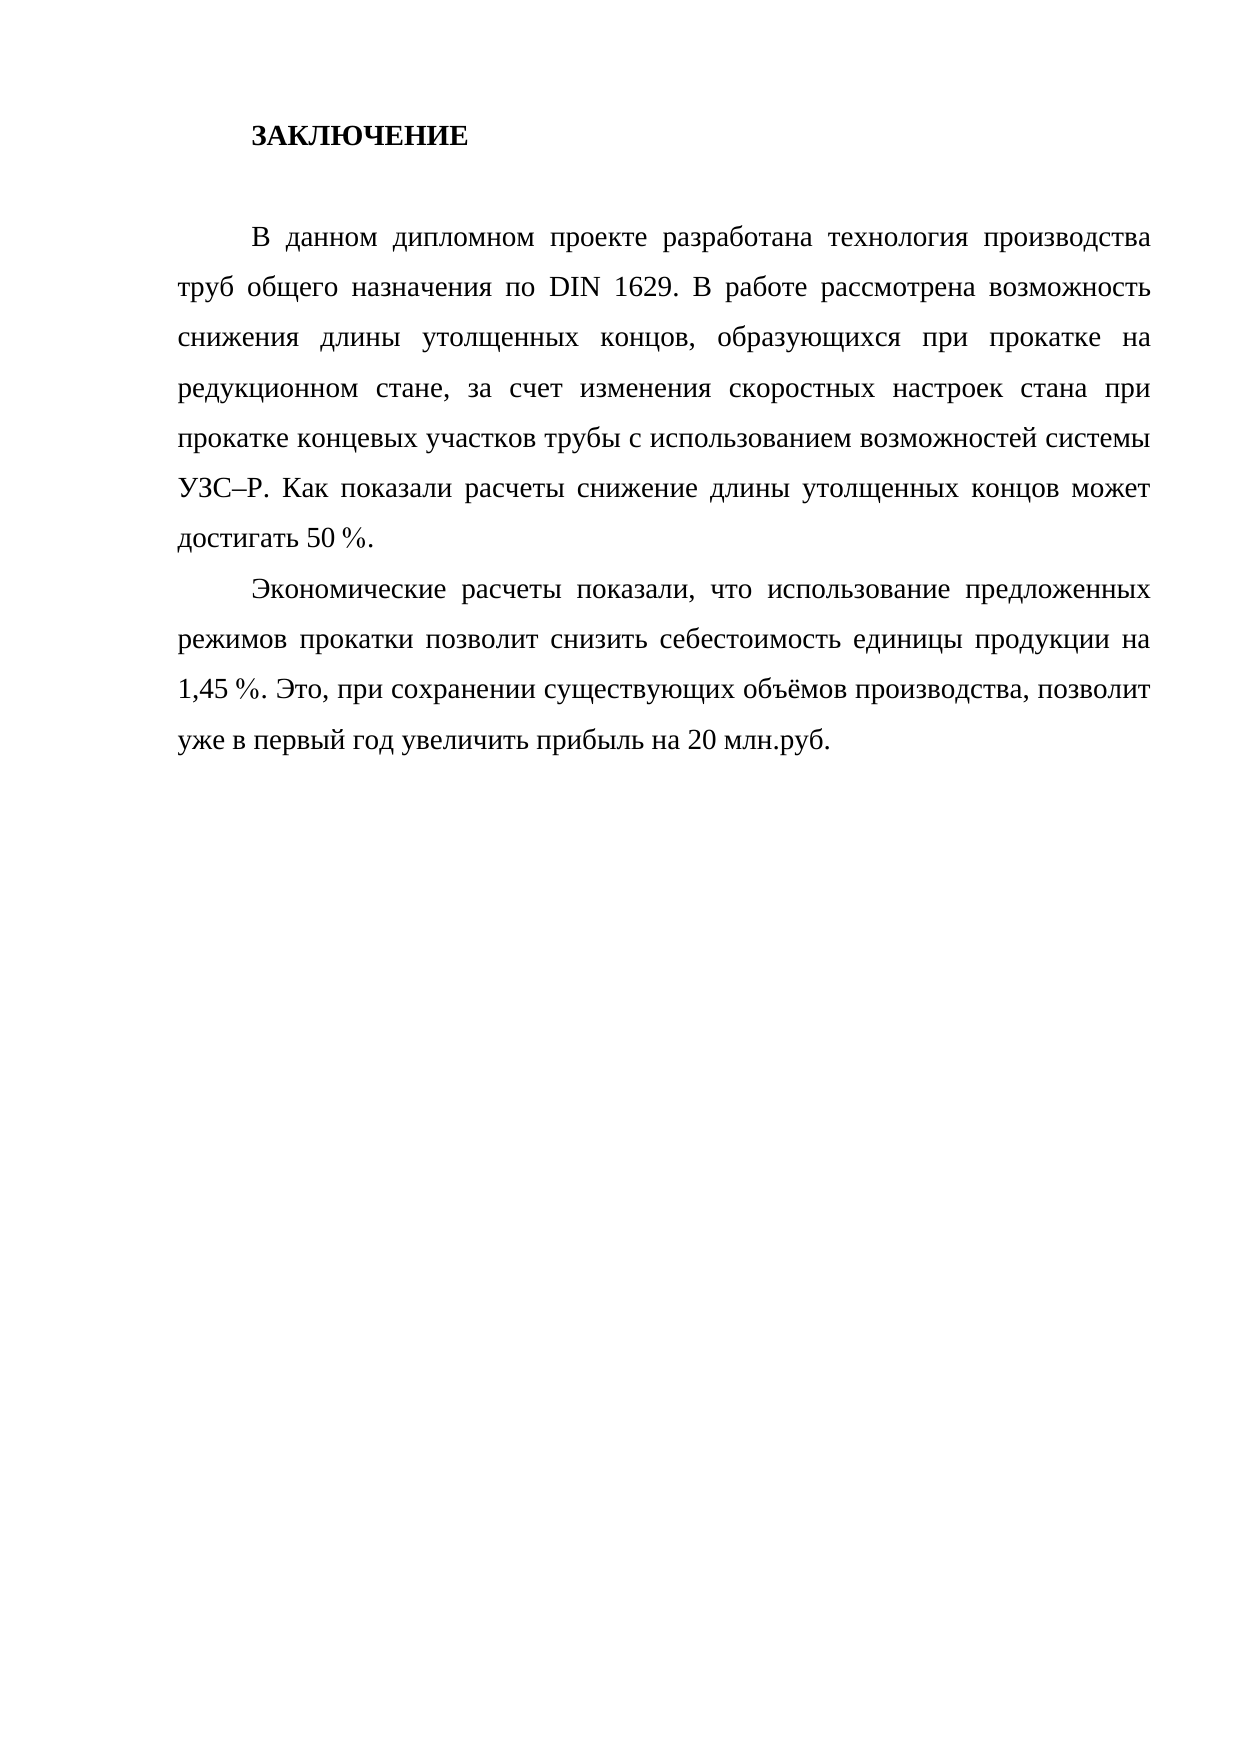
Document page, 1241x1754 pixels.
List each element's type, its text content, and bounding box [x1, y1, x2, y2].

text В данном дипломном проекте разработана технология производства труб общего назначения по DIN 1629. В работе рассмотрена возможность снижения длины утолщенных концов, образующихся при прокатке на редукционном стане, за счет изменения скоростных настроек стана при прокатке концевых участков трубы с использованием возможностей системы УЗС–Р. Как показали расчеты снижение длины утолщенных концов может достигать 50 . [177, 219, 1152, 554]
text ЗАКЛЮЧЕНИЕ [177, 118, 1152, 152]
text Экономические расчеты показали, что использование предложенных режимов прокатки позволит снизить себестоимость единицы продукции на 1,45 . Это, при сохранении существующих объёмов производства, позволит уже в первый год увеличить прибыль на 20 млн.руб. [177, 571, 1152, 756]
